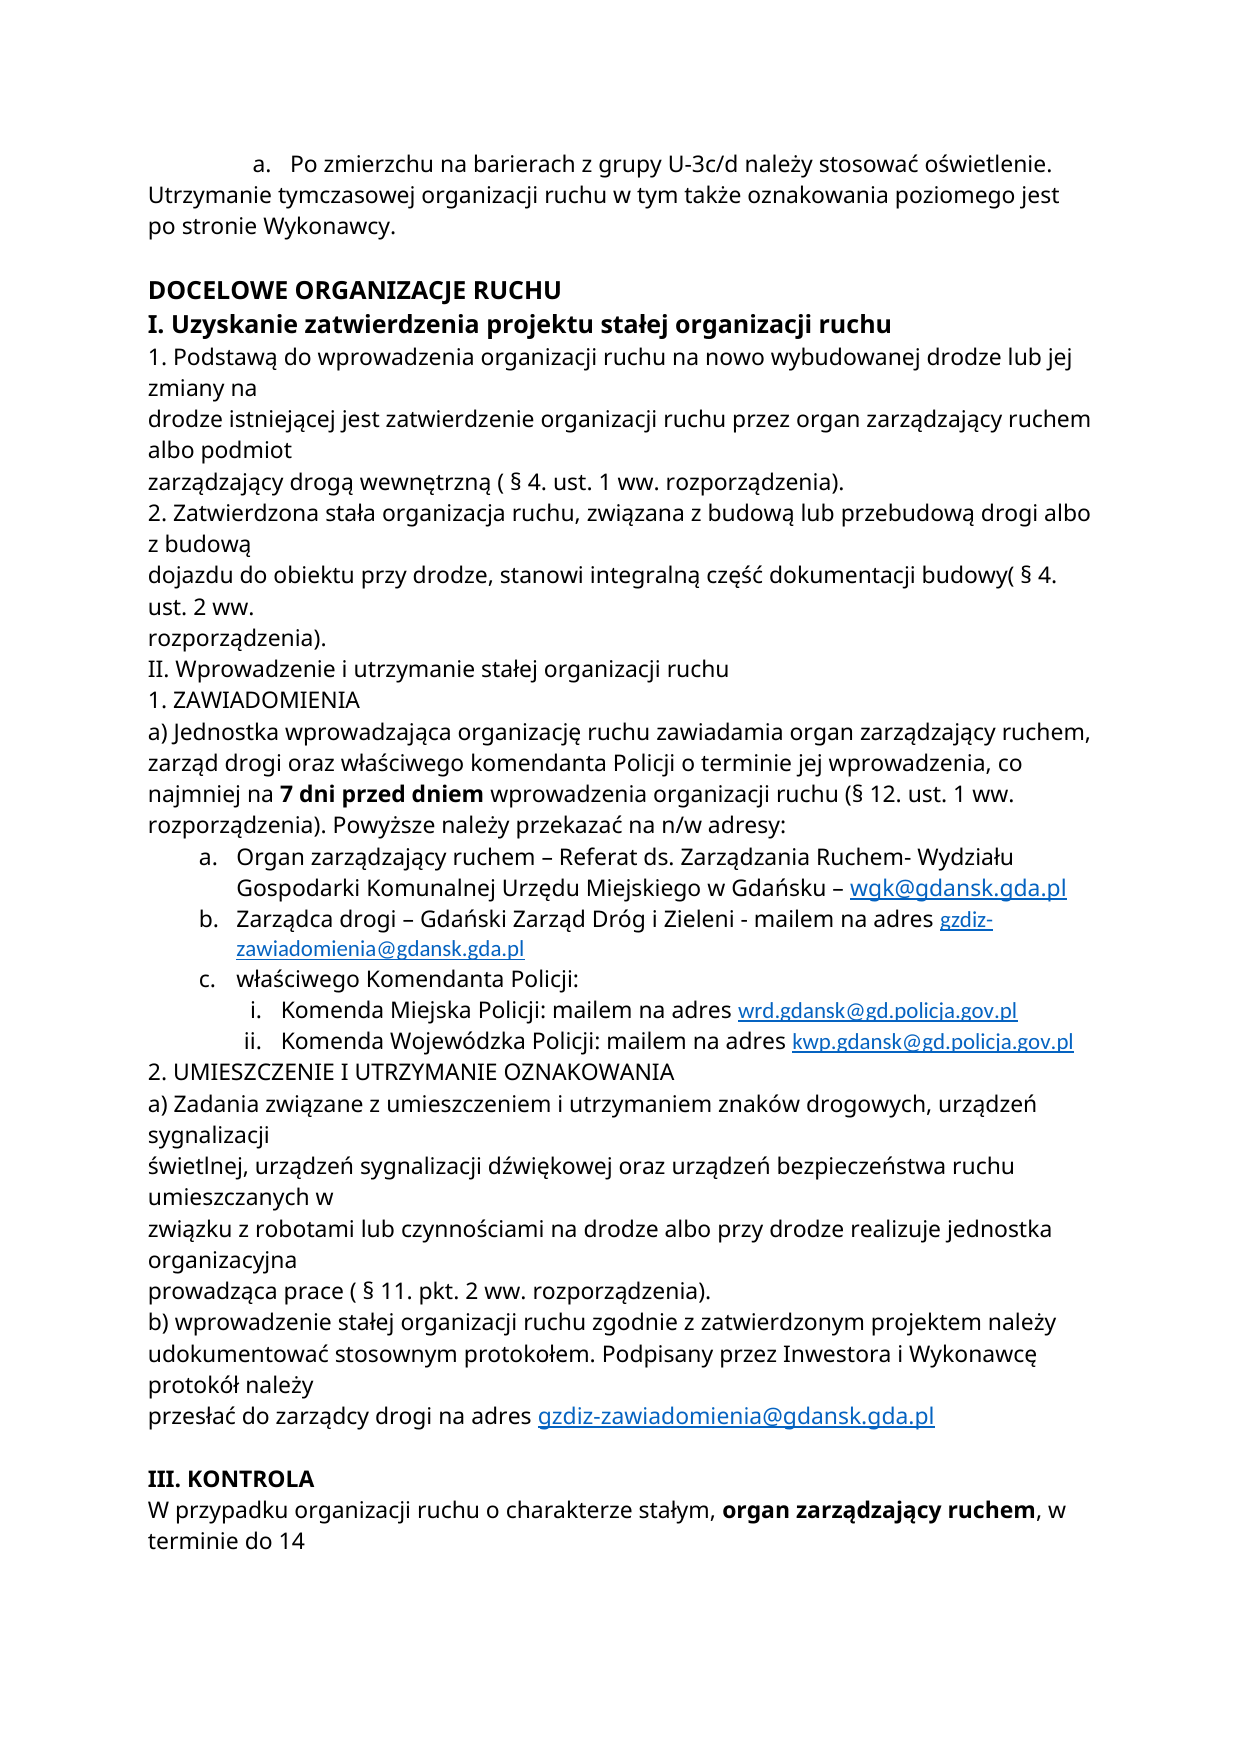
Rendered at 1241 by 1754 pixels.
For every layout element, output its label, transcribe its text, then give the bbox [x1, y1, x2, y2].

text III. KONTROLA [148, 1462, 1093, 1494]
text 2. Zatwierdzona stała organizacja ruchu, związana z budową lub przebudową drogi albo z budową [148, 497, 1093, 559]
text przesłać do zarządcy drogi na adres gzdiz-zawiadomienia@gdansk.gda.pl [148, 1400, 1093, 1431]
text 1. Podstawą do wprowadzenia organizacji ruchu na nowo wybudowanej drodze lub jej zmiany na [148, 341, 1093, 403]
text 1. ZAWIADOMIENIA [148, 684, 1093, 716]
text związku z robotami lub czynnościami na drodze albo przy drodze realizuje jednostka organizacyjna [148, 1212, 1093, 1275]
list Komenda Miejska Policji: mailem na adres wrd.gdansk@gd.policja.gov.pl [262, 994, 1093, 1025]
text DOCELOWE ORGANIZACJE RUCHU [148, 273, 1093, 307]
text świetlnej, urządzeń sygnalizacji dźwiękowej oraz urządzeń bezpieczeństwa ruchu umieszczanych w [148, 1150, 1093, 1212]
text a) Zadania związane z umieszczeniem i utrzymaniem znaków drogowych, urządzeń sygnalizacji [148, 1087, 1093, 1150]
text zarządzający drogą wewnętrzną ( § 4. ust. 1 ww. rozporządzenia). [148, 466, 1093, 497]
list właściwego Komendanta Policji: [199, 962, 1093, 994]
text I. Uzyskanie zatwierdzenia projektu stałej organizacji ruchu [148, 307, 1093, 341]
text Utrzymanie tymczasowej organizacji ruchu w tym także oznakowania poziomego jest po stronie Wykonawcy. [148, 179, 1093, 241]
text 2. UMIESZCZENIE I UTRZYMANIE OZNAKOWANIA [148, 1056, 1093, 1087]
text W przypadku organizacji ruchu o charakterze stałym, organ zarządzający ruchem, w terminie do 14 [148, 1494, 1093, 1556]
text drodze istniejącej jest zatwierdzenie organizacji ruchu przez organ zarządzający ruchem albo podmiot [148, 403, 1093, 466]
list Organ zarządzający ruchem – Referat ds. Zarządzania Ruchem- Wydziału Gospodarki Komunalnej Urzędu Miejskiego w Gdańsku – wgk@gdansk.gda.pl [199, 841, 1093, 903]
list Po zmierzchu na barierach z grupy U-3c/d należy stosować oświetlenie. [252, 148, 1093, 179]
text rozporządzenia). [148, 622, 1093, 653]
text b) wprowadzenie stałej organizacji ruchu zgodnie z zatwierdzonym projektem należy [148, 1306, 1093, 1337]
text dojazdu do obiektu przy drodze, stanowi integralną część dokumentacji budowy( § 4. ust. 2 ww. [148, 559, 1093, 622]
text II. Wprowadzenie i utrzymanie stałej organizacji ruchu [148, 653, 1093, 684]
list Zarządca drogi – Gdański Zarząd Dróg i Zieleni - mailem na adres gzdiz-zawiadomienia@gdansk.gda.pl [199, 903, 1093, 962]
list Komenda Wojewódzka Policji: mailem na adres kwp.gdansk@gd.policja.gov.pl [262, 1025, 1093, 1056]
text a) Jednostka wprowadzająca organizację ruchu zawiadamia organ zarządzający ruchem, zarząd drogi oraz właściwego komendanta Policji o terminie jej wprowadzenia, co najmniej na 7 dni przed dniem wprowadzenia organizacji ruchu (§ 12. ust. 1 ww. rozporządzenia). Powyższe należy przekazać na n/w adresy: [148, 716, 1093, 841]
text prowadząca prace ( § 11. pkt. 2 ww. rozporządzenia). [148, 1275, 1093, 1306]
text udokumentować stosownym protokołem. Podpisany przez Inwestora i Wykonawcę protokół należy [148, 1337, 1093, 1400]
